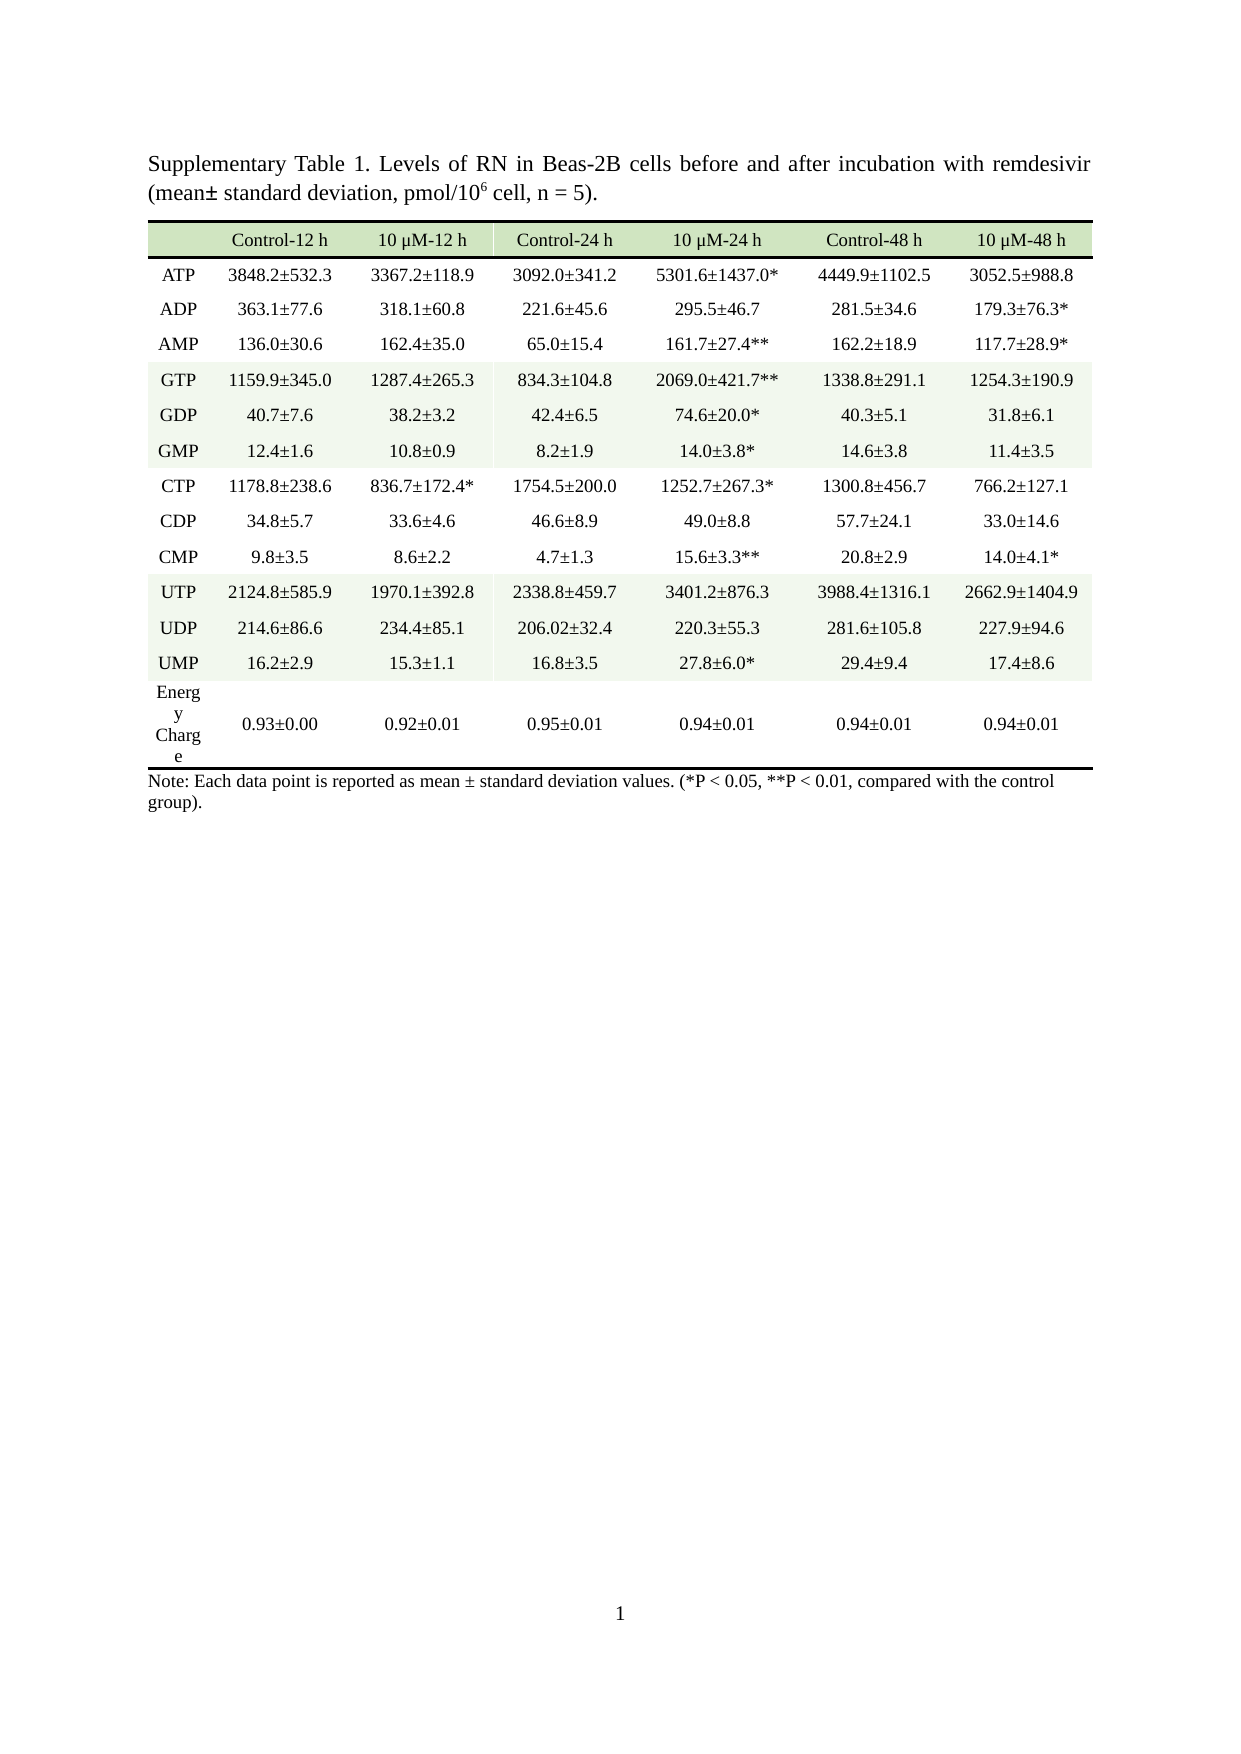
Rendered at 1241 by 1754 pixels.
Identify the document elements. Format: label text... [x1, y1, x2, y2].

table_cell 33.6±4.6 [351, 504, 493, 539]
table_cell 220.3±55.3 [636, 610, 798, 645]
table_cell 162.2±18.9 [798, 326, 950, 362]
table_cell ATP [148, 259, 209, 291]
table_cell 0.94±0.01 [798, 681, 950, 767]
table_cell 0.92±0.01 [351, 681, 493, 767]
table_cell UTP [148, 574, 209, 610]
text Note: Each data point is reported as mean ± standard deviation values. (*P < 0.05, **P < 0.01, compared with the control group). [148, 770, 1092, 813]
table_cell 1159.9±345.0 [209, 362, 351, 397]
table_cell 4449.9±1102.5 [798, 259, 950, 291]
table_cell CTP [148, 468, 209, 503]
table_cell 9.8±3.5 [209, 539, 351, 574]
table_header 10 μM-48 h [950, 223, 1092, 256]
table_cell 8.6±2.2 [351, 539, 493, 574]
table_cell 8.2±1.9 [494, 433, 636, 468]
table_cell 27.8±6.0* [636, 645, 798, 681]
table_cell 281.5±34.6 [798, 291, 950, 326]
table_cell 16.8±3.5 [494, 645, 636, 681]
table_cell 136.0±30.6 [209, 326, 351, 362]
table_cell 40.7±7.6 [209, 397, 351, 433]
table_header 10 μM-24 h [636, 223, 798, 256]
table_cell 17.4±8.6 [950, 645, 1092, 681]
table_cell 3052.5±988.8 [950, 259, 1092, 291]
table_cell CMP [148, 539, 209, 574]
table_cell 1178.8±238.6 [209, 468, 351, 503]
table_cell 2338.8±459.7 [494, 574, 636, 610]
table_cell 117.7±28.9* [950, 326, 1092, 362]
table_cell 4.7±1.3 [494, 539, 636, 574]
table_header 10 μM-12 h [351, 223, 493, 256]
table_header [148, 223, 209, 256]
table_cell 0.94±0.01 [636, 681, 798, 767]
table_cell 57.7±24.1 [798, 504, 950, 539]
table_header Control-24 h [494, 223, 636, 256]
table_cell 836.7±172.4* [351, 468, 493, 503]
table_cell 14.0±4.1* [950, 539, 1092, 574]
table_cell 206.02±32.4 [494, 610, 636, 645]
table_cell 15.3±1.1 [351, 645, 493, 681]
table_cell UMP [148, 645, 209, 681]
table_cell 0.94±0.01 [950, 681, 1092, 767]
table_cell 33.0±14.6 [950, 504, 1092, 539]
table_cell 214.6±86.6 [209, 610, 351, 645]
table_cell 49.0±8.8 [636, 504, 798, 539]
table_cell 74.6±20.0* [636, 397, 798, 433]
table_cell 295.5±46.7 [636, 291, 798, 326]
table_cell 179.3±76.3* [950, 291, 1092, 326]
table_cell 1970.1±392.8 [351, 574, 493, 610]
table_cell 1338.8±291.1 [798, 362, 950, 397]
table_cell 766.2±127.1 [950, 468, 1092, 503]
table_cell 14.6±3.8 [798, 433, 950, 468]
table_cell 162.4±35.0 [351, 326, 493, 362]
table_cell 5301.6±1437.0* [636, 259, 798, 291]
table_cell 1754.5±200.0 [494, 468, 636, 503]
table_cell 38.2±3.2 [351, 397, 493, 433]
table_cell 16.2±2.9 [209, 645, 351, 681]
table_cell 46.6±8.9 [494, 504, 636, 539]
table_cell 20.8±2.9 [798, 539, 950, 574]
table_cell 227.9±94.6 [950, 610, 1092, 645]
table_cell Energy Charge [148, 681, 209, 767]
table_cell 14.0±3.8* [636, 433, 798, 468]
table_header Control-48 h [798, 223, 950, 256]
table_cell 281.6±105.8 [798, 610, 950, 645]
table_cell 2069.0±421.7** [636, 362, 798, 397]
table_cell 161.7±27.4** [636, 326, 798, 362]
table_cell 3092.0±341.2 [494, 259, 636, 291]
table_cell 10.8±0.9 [351, 433, 493, 468]
table_cell 234.4±85.1 [351, 610, 493, 645]
table_cell 15.6±3.3** [636, 539, 798, 574]
table_cell AMP [148, 326, 209, 362]
table_cell CDP [148, 504, 209, 539]
table_cell GTP [148, 362, 209, 397]
table_cell GDP [148, 397, 209, 433]
table_cell 29.4±9.4 [798, 645, 950, 681]
table_cell ADP [148, 291, 209, 326]
table_cell 3848.2±532.3 [209, 259, 351, 291]
table_cell 1300.8±456.7 [798, 468, 950, 503]
table_cell 3401.2±876.3 [636, 574, 798, 610]
table_cell 34.8±5.7 [209, 504, 351, 539]
table_cell 42.4±6.5 [494, 397, 636, 433]
table_cell 1254.3±190.9 [950, 362, 1092, 397]
table_cell 0.95±0.01 [494, 681, 636, 767]
table_cell 1252.7±267.3* [636, 468, 798, 503]
table_cell 1287.4±265.3 [351, 362, 493, 397]
table_cell UDP [148, 610, 209, 645]
table_cell 2124.8±585.9 [209, 574, 351, 610]
table_cell 318.1±60.8 [351, 291, 493, 326]
table_cell 65.0±15.4 [494, 326, 636, 362]
table_cell 363.1±77.6 [209, 291, 351, 326]
table_cell 221.6±45.6 [494, 291, 636, 326]
table_cell 40.3±5.1 [798, 397, 950, 433]
text Supplementary Table 1. Levels of RN in Beas-2B cells before and after incubation with remdesivir (mean± standard deviation, pmol/106 cell, n = 5). [148, 150, 1092, 208]
table_header Control-12 h [209, 223, 351, 256]
table_cell 2662.9±1404.9 [950, 574, 1092, 610]
table_cell 834.3±104.8 [494, 362, 636, 397]
table_cell 0.93±0.00 [209, 681, 351, 767]
table_cell 3367.2±118.9 [351, 259, 493, 291]
table_cell 31.8±6.1 [950, 397, 1092, 433]
table_cell GMP [148, 433, 209, 468]
table_cell 11.4±3.5 [950, 433, 1092, 468]
table_cell 3988.4±1316.1 [798, 574, 950, 610]
table_cell 12.4±1.6 [209, 433, 351, 468]
